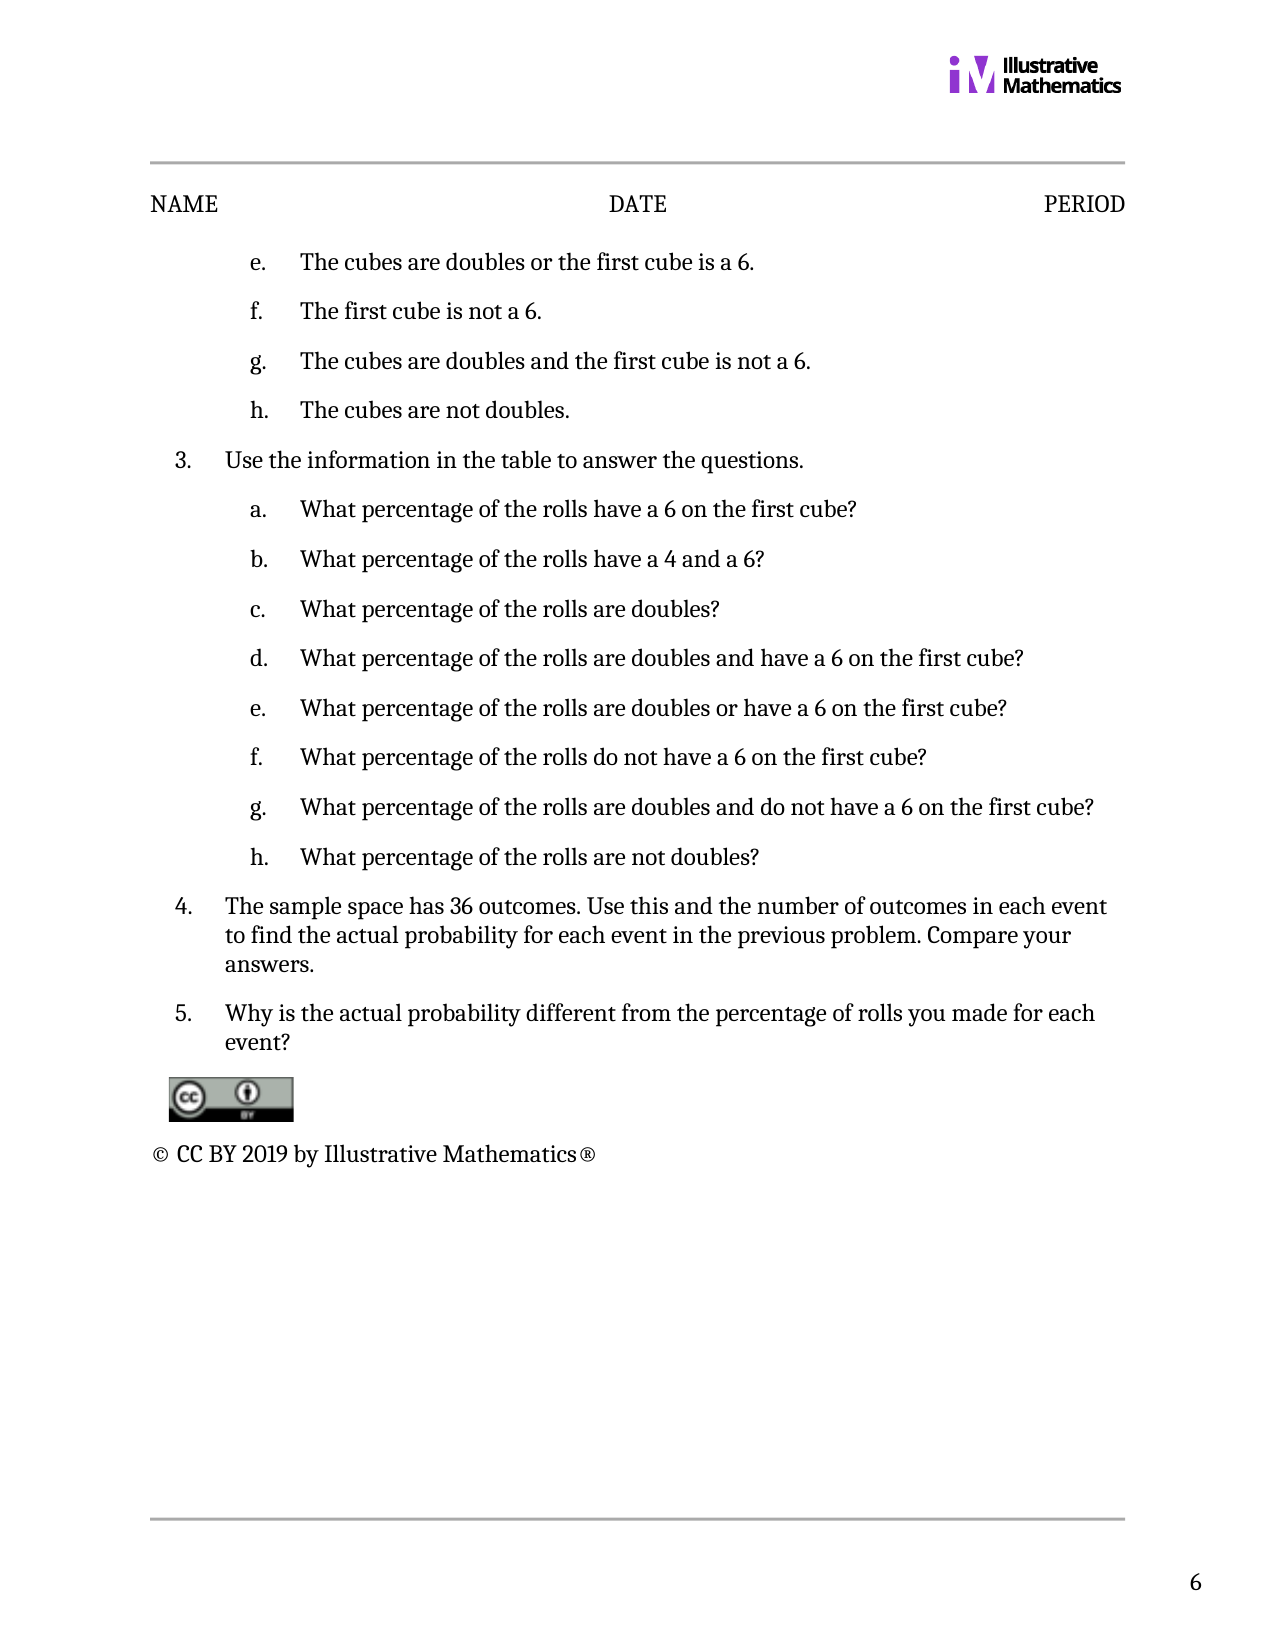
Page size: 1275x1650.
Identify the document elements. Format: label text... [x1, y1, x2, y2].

list The cubes are doubles and the first cube is not a 6. [250, 347, 1125, 375]
list What percentage of the rolls are doubles and have a 6 on the first cube? [250, 644, 1125, 673]
list What percentage of the rolls are doubles and do not have a 6 on the first cube? [250, 793, 1125, 822]
list What percentage of the rolls have a 6 on the first cube? [250, 495, 1125, 524]
text © CC BY 2019 by Illustrative Mathematics® [150, 1140, 1125, 1169]
picture [168, 1077, 294, 1122]
list The sample space has 36 outcomes. Use this and the number of outcomes in each event to find the actual probability for each event in the previous problem. Compare your answers. [175, 892, 1125, 978]
list What percentage of the rolls are doubles or have a 6 on the first cube? [250, 694, 1125, 722]
list Why is the actual probability different from the percentage of rolls you made for each event? [175, 999, 1125, 1057]
picture [949, 55, 1121, 93]
list The first cube is not a 6. [250, 297, 1125, 326]
list What percentage of the rolls do not have a 6 on the first cube? [250, 743, 1125, 772]
list What percentage of the rolls have a 4 and a 6? [250, 545, 1125, 574]
list The cubes are doubles or the first cube is a 6. [250, 247, 1125, 276]
list What percentage of the rolls are not doubles? [250, 842, 1125, 871]
list The cubes are not doubles. [250, 396, 1125, 425]
list What percentage of the rolls are doubles? [250, 594, 1125, 623]
list Use the information in the table to answer the questions. [175, 446, 1125, 474]
